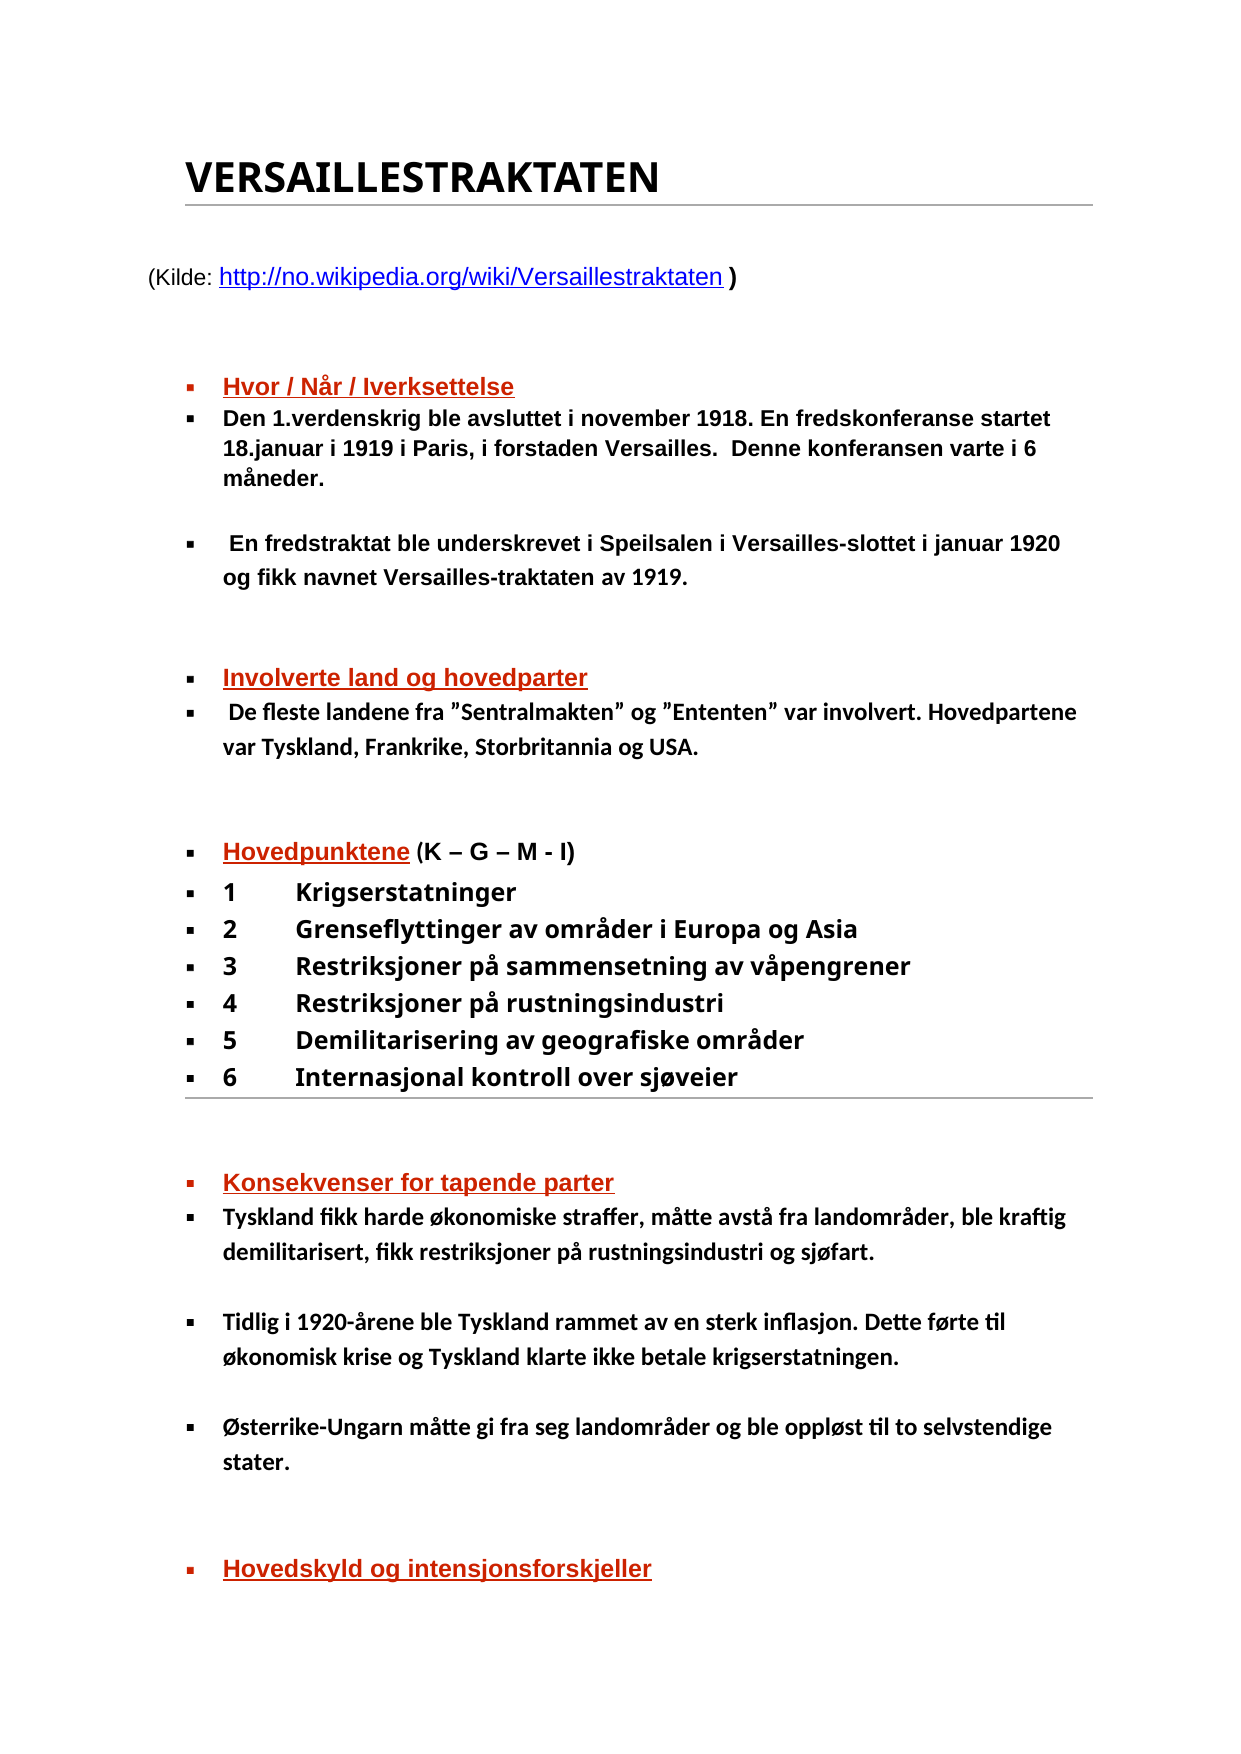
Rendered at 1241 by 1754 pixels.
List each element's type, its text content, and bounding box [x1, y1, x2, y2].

list Konsekvenser for tapende parter [185, 1168, 1093, 1196]
text (Kilde: http://no.wikipedia.org/wiki/Versaillestraktaten ) [148, 262, 1093, 291]
list Involverte land og hovedparter [185, 663, 1093, 692]
list Tyskland fikk harde økonomiske straffer, måtte avstå fra landområder, ble kraftig demilitarisert, fikk restriksjoner på rustningsindustri og sjøfart. [185, 1201, 1093, 1266]
list 1 Krigserstatninger [185, 871, 1093, 908]
list Tidlig i 1920-årene ble Tyskland rammet av en sterk inflasjon. Dette førte til økonomisk krise og Tyskland klarte ikke betale krigserstatningen. [185, 1306, 1093, 1371]
list 5 Demilitarisering av geografiske områder [185, 1019, 1093, 1056]
list Hovedpunktene (K – G – M - I) [185, 836, 1093, 867]
list 4 Restriksjoner på rustningsindustri [185, 982, 1093, 1019]
list 2 Grenseflyttinger av områder i Europa og Asia [185, 908, 1093, 945]
list Hvor / Når / Iverksettelse [185, 372, 1093, 401]
list 3 Restriksjoner på sammensetning av våpengrener [185, 945, 1093, 982]
list Hovedskyld og intensjonsforskjeller [185, 1554, 1093, 1583]
list Østerrike-Ungarn måtte gi fra seg landområder og ble oppløst til to selvstendige stater. [185, 1411, 1093, 1476]
list De fleste landene fra ”Sentralmakten” og ”Ententen” var involvert. Hovedpartene var Tyskland, Frankrike, Storbritannia og USA. [185, 696, 1093, 762]
list 6 Internasjonal kontroll over sjøveier [185, 1056, 1093, 1097]
list En fredstraktat ble underskrevet i Speilsalen i Versailles-slottet i januar 1920 og fikk navnet Versailles-traktaten av 1919. [185, 530, 1093, 592]
list Den 1.verdenskrig ble avsluttet i november 1918. En fredskonferanse startet 18.januar i 1919 i Paris, i forstaden Versailles. Denne konferansen varte i 6 måneder. [185, 405, 1093, 492]
text VERSAILLESTRAKTATEN [185, 148, 1093, 204]
